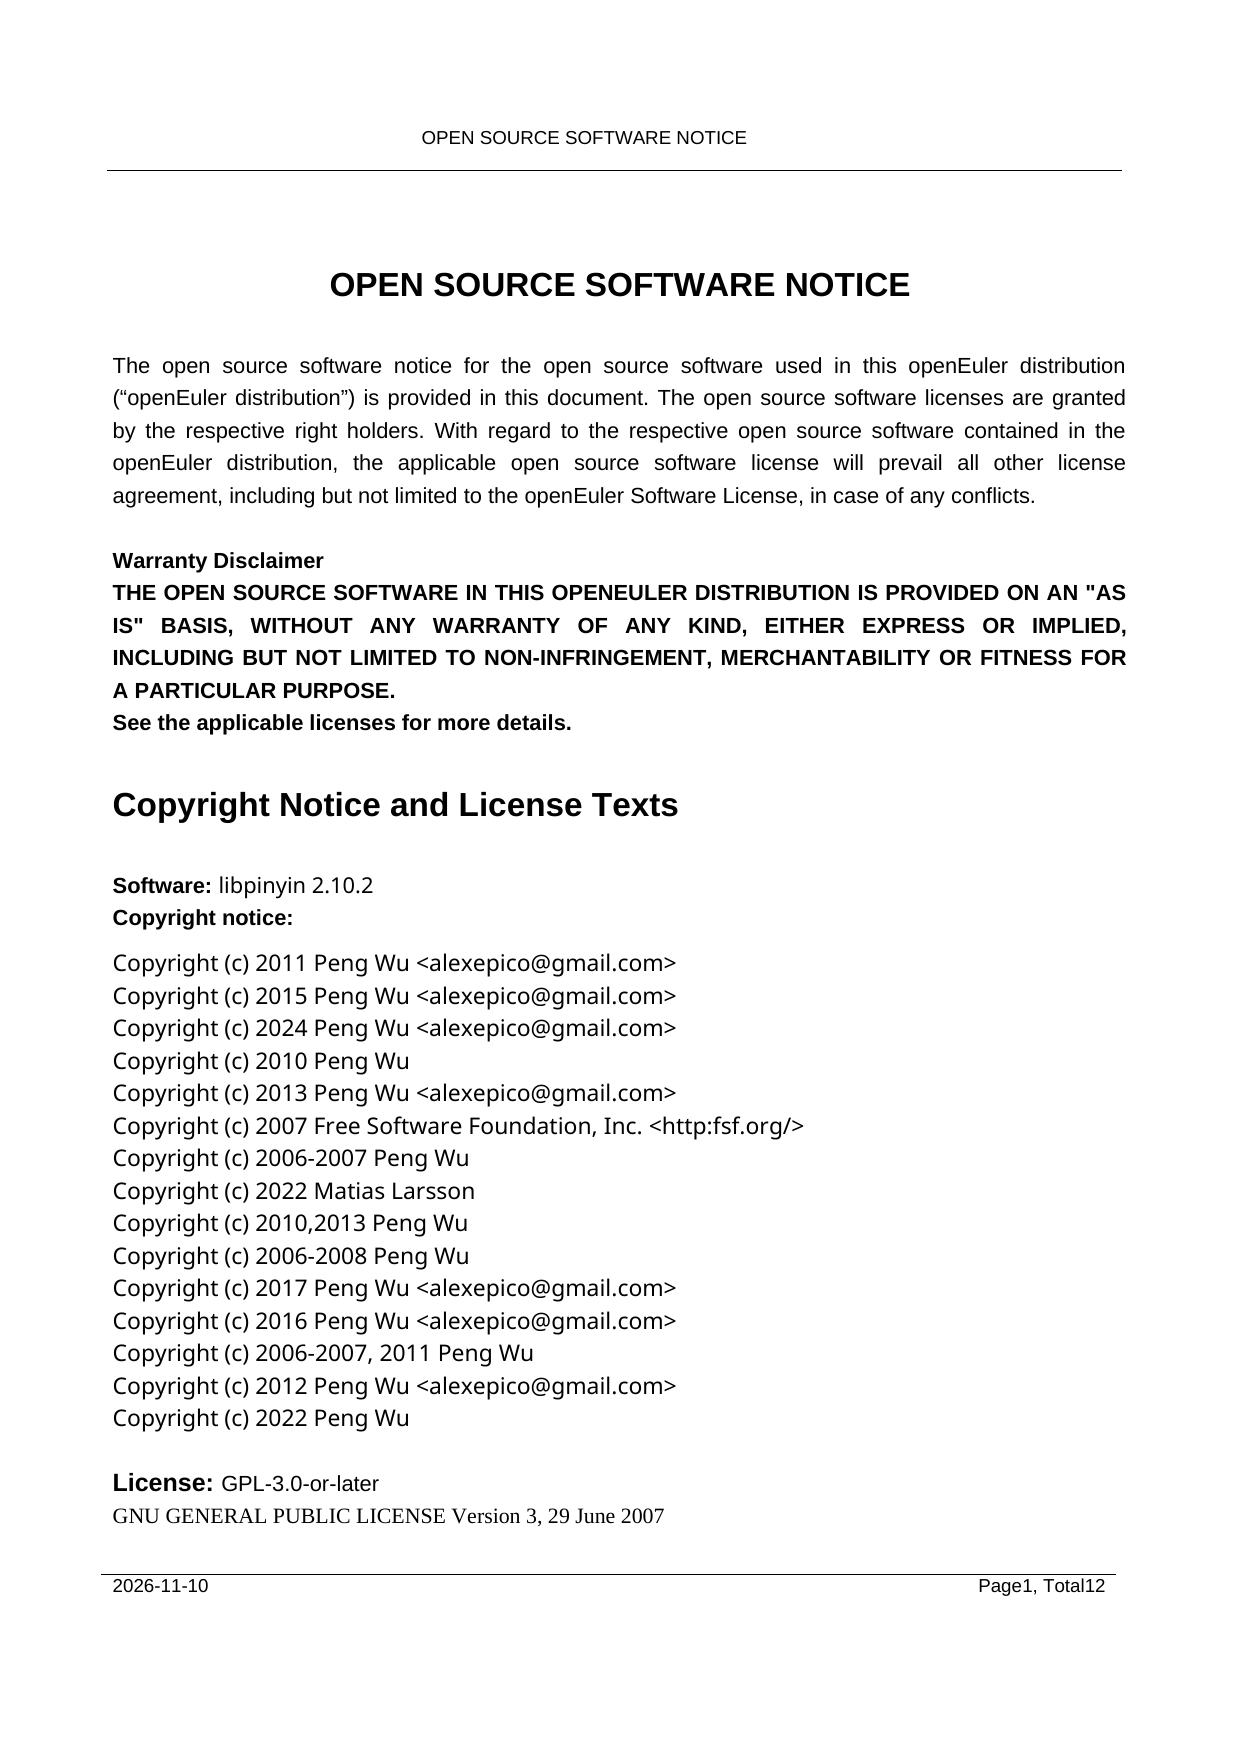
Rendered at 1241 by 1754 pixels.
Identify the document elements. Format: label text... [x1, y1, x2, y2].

text Copyright (c) 2011 Peng Wu <alexepico@gmail.com> Copyright (c) 2015 Peng Wu <alexepico@gmail.com> Copyright (c) 2024 Peng Wu <alexepico@gmail.com> Copyright (c) 2010 Peng Wu Copyright (c) 2013 Peng Wu <alexepico@gmail.com> Copyright (c) 2007 Free Software Foundation, Inc. <http:fsf.org/> Copyright (c) 2006-2007 Peng Wu Copyright (c) 2022 Matias Larsson Copyright (c) 2010,2013 Peng Wu Copyright (c) 2006-2008 Peng Wu Copyright (c) 2017 Peng Wu <alexepico@gmail.com> Copyright (c) 2016 Peng Wu <alexepico@gmail.com> Copyright (c) 2006-2007, 2011 Peng Wu Copyright (c) 2012 Peng Wu <alexepico@gmail.com> Copyright (c) 2022 Peng Wu [112, 947, 1128, 1467]
text Copyright Notice and License Texts [112, 771, 1128, 836]
text OPEN SOURCE SOFTWARE NOTICE [112, 251, 1128, 316]
text Warranty Disclaimer [112, 544, 1128, 576]
text THE OPEN SOURCE SOFTWARE IN THIS OPENEULER DISTRIBUTION IS PROVIDED ON AN "AS IS" BASIS, WITHOUT ANY WARRANTY OF ANY KIND, EITHER EXPRESS OR IMPLIED, INCLUDING BUT NOT LIMITED TO NON-INFRINGEMENT, MERCHANTABILITY OR FITNESS FOR A PARTICULAR PURPOSE. See the applicable licenses for more details. [112, 576, 1128, 739]
text Copyright notice: [112, 901, 1128, 934]
text The open source software notice for the open source software used in this openEuler distribution (“openEuler distribution”) is provided in this document. The open source software licenses are granted by the respective right holders. With regard to the respective open source software contained in the openEuler distribution, the applicable open source software license will prevail all other license agreement, including but not limited to the openEuler Software License, in case of any conflicts. [112, 349, 1128, 511]
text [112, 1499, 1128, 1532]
text License: GPL-3.0-or-later [112, 1467, 1128, 1499]
title Software: libpinyin 2.10.2 [112, 869, 1128, 901]
